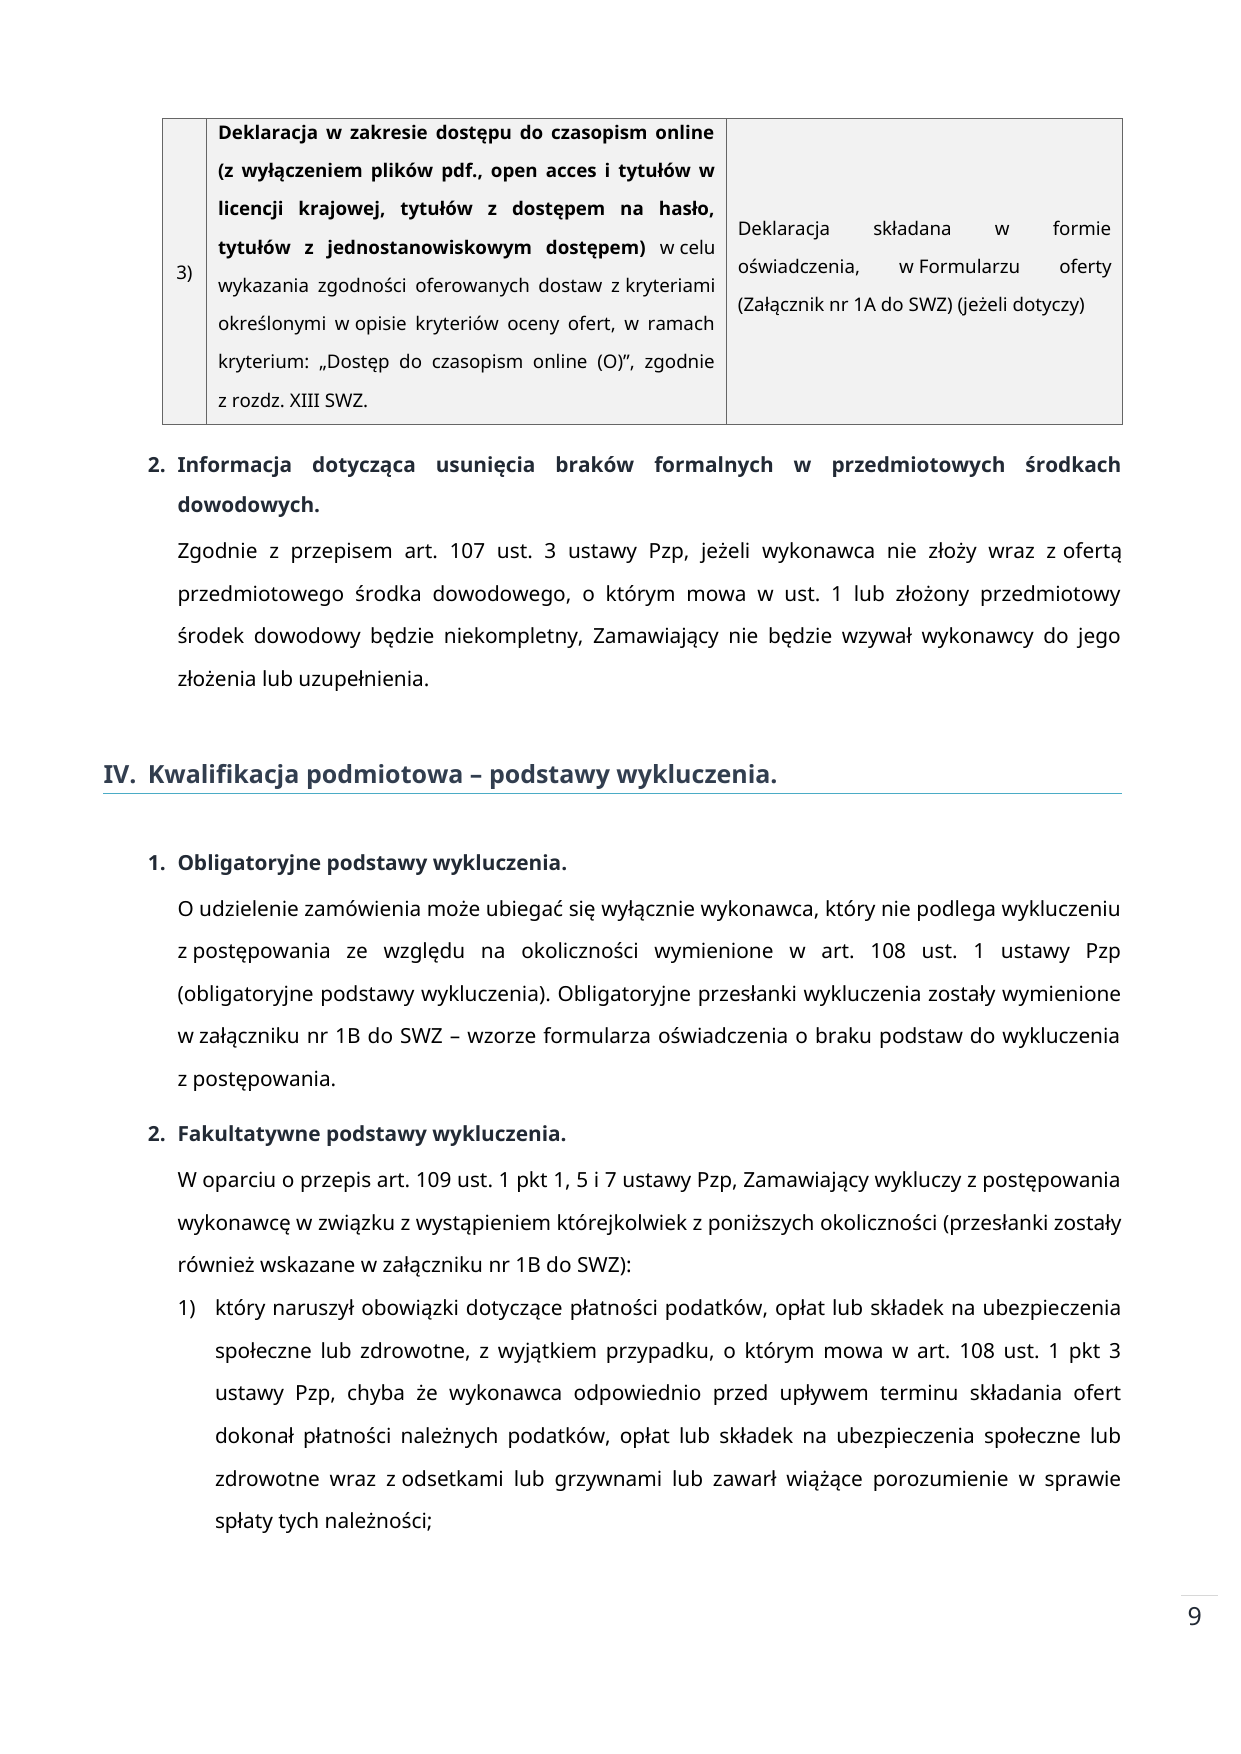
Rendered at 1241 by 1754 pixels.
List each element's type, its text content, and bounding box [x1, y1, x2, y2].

subtitle Fakultatywne podstawy wykluczenia. [148, 1119, 1122, 1148]
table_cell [727, 119, 1122, 424]
text Zgodnie z przepisem art. 107 ust. 3 ustawy Pzp, jeżeli wykonawca nie złoży wraz z ofertą przedmiotowego środka dowodowego, o którym mowa w ust. 1 lub złożony przedmiotowy środek dowodowy będzie niekompletny, Zamawiający nie będzie wzywał wykonawcy do jego złożenia lub uzupełnienia. [177, 536, 1122, 692]
table_cell Deklaracja w zakresie dostępu do czasopism online (z wyłączeniem plików pdf., open acces i tytułów w licencji krajowej, tytułów z dostępem na hasło, tytułów z jednostanowiskowym dostępem) w celu wykazania zgodności oferowanych dostaw z kryteriami określonymi w opisie kryteriów oceny ofert, w ramach kryterium: „Dostęp do czasopism online (O)”, zgodnie z rozdz. XIII SWZ. [207, 119, 726, 424]
subtitle Informacja dotycząca usunięcia braków formalnych w przedmiotowych środkach dowodowych. [148, 450, 1122, 519]
subtitle Obligatoryjne podstawy wykluczenia. [148, 848, 1122, 876]
text W oparciu o przepis art. 109 ust. 1 pkt 1, 5 i 7 ustawy Pzp, Zamawiający wykluczy z postępowania wykonawcę w związku z wystąpieniem którejkolwiek z poniższych okoliczności (przesłanki zostały również wskazane w załączniku nr 1B do SWZ): [177, 1165, 1122, 1279]
subtitle Kwalifikacja podmiotowa – podstawy wykluczenia. [103, 757, 1122, 793]
table_cell 3) [163, 119, 206, 424]
text O udzielenie zamówienia może ubiegać się wyłącznie wykonawca, który nie podlega wykluczeniu z postępowania ze względu na okoliczności wymienione w art. 108 ust. 1 ustawy Pzp (obligatoryjne podstawy wykluczenia). Obligatoryjne przesłanki wykluczenia zostały wymienione w załączniku nr 1B do SWZ – wzorze formularza oświadczenia o braku podstaw do wykluczenia z postępowania. [177, 894, 1122, 1093]
subtitle który naruszył obowiązki dotyczące płatności podatków, opłat lub składek na ubezpieczenia społeczne lub zdrowotne, z wyjątkiem przypadku, o którym mowa w art. 108 ust. 1 pkt 3 ustawy Pzp, chyba że wykonawca odpowiednio przed upływem terminu składania ofert dokonał płatności należnych podatków, opłat lub składek na ubezpieczenia społeczne lub zdrowotne wraz z odsetkami lub grzywnami lub zawarł wiążące porozumienie w sprawie spłaty tych należności; [177, 1293, 1122, 1535]
